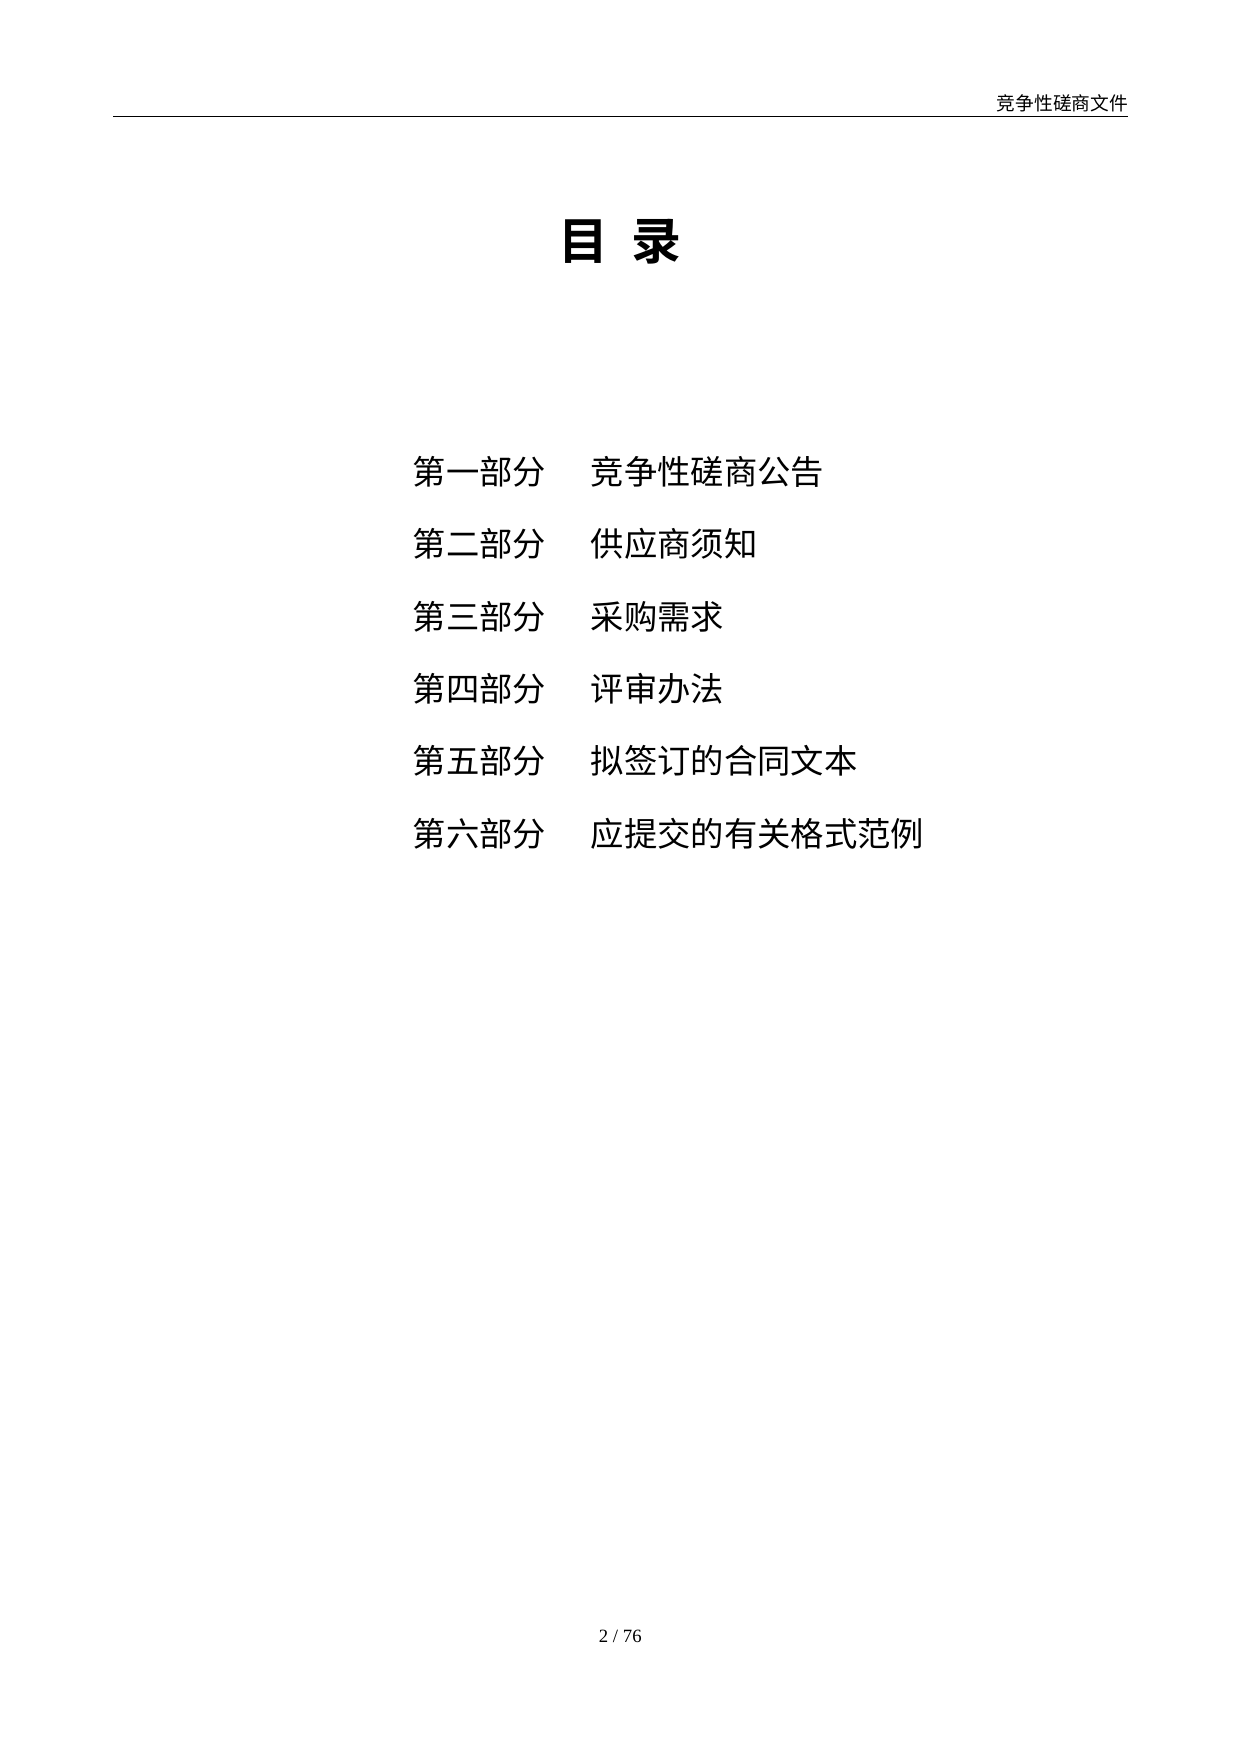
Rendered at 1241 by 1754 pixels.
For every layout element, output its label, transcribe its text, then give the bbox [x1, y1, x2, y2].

text 第三部分 采购需求 [112, 590, 1128, 639]
text 第四部分 评审办法 [112, 663, 1128, 711]
text 目 录 [112, 201, 1128, 273]
text 第一部分 竞争性磋商公告 [112, 446, 1128, 494]
text 第六部分 应提交的有关格式范例 [112, 807, 1128, 856]
text 第五部分 拟签订的合同文本 [112, 735, 1128, 783]
text 第二部分 供应商须知 [112, 518, 1128, 566]
